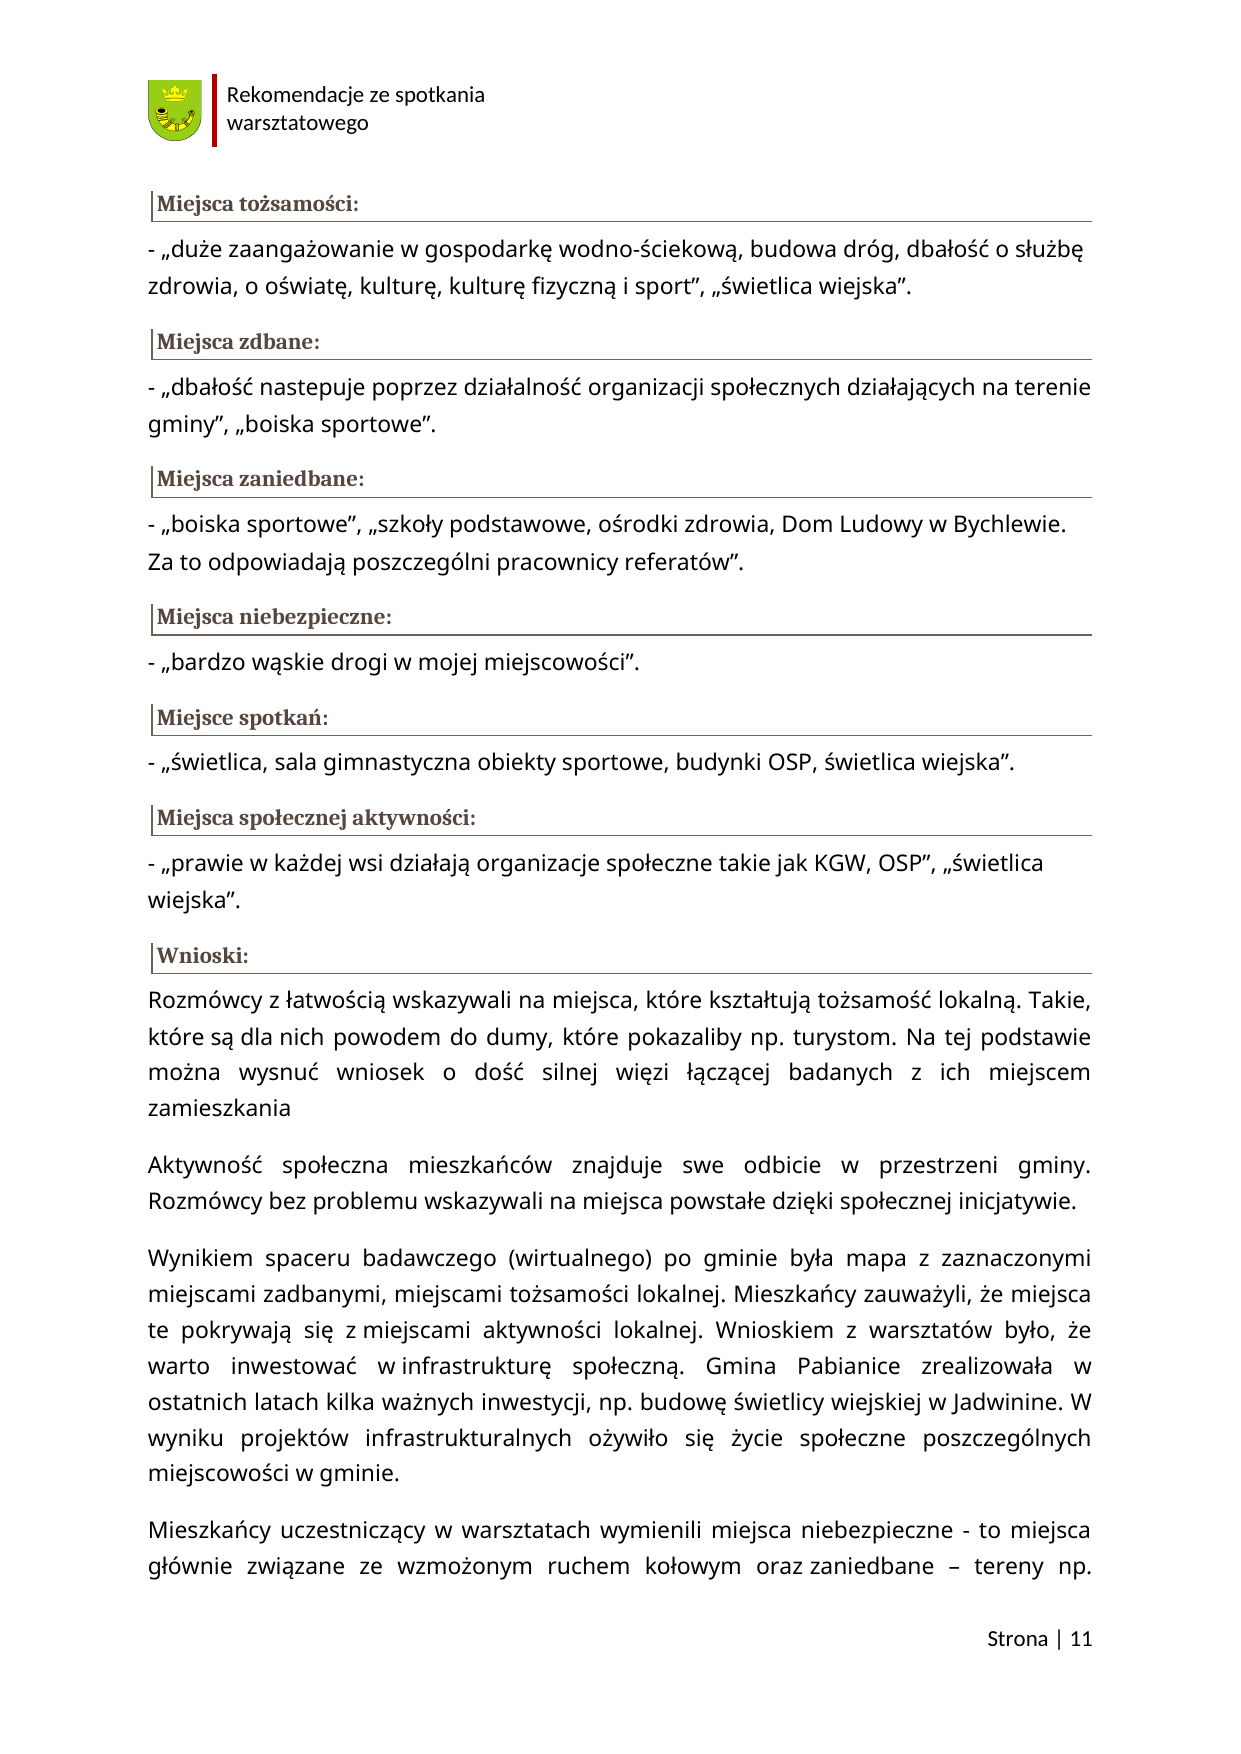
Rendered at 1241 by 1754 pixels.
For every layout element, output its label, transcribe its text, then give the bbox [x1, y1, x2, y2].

subtitle Miejsca zaniedbane: [153, 466, 1092, 497]
text - „duże zaangażowanie w gospodarkę wodno-ściekową, budowa dróg, dbałość o służbę zdrowia, o oświatę, kulturę, kulturę fizyczną i sport”, „świetlica wiejska”. [148, 233, 1092, 301]
text - „prawie w każdej wsi działają organizacje społeczne takie jak KGW, OSP”, „świetlica wiejska”. [148, 847, 1092, 915]
text Wynikiem spaceru badawczego (wirtualnego) po gminie była mapa z zaznaczonymi miejscami zadbanymi, miejscami tożsamości lokalnej. Mieszkańcy zauważyli, że miejsca te pokrywają się z miejscami aktywności lokalnej. Wnioskiem z warsztatów było, że warto inwestować w infrastrukturę społeczną. Gmina Pabianice zrealizowała w ostatnich latach kilka ważnych inwestycji, np. budowę świetlicy wiejskiej w Jadwinine. W wyniku projektów infrastrukturalnych ożywiło się życie społeczne poszczególnych miejscowości w gminie. [148, 1242, 1092, 1489]
subtitle Miejsca społecznej aktywności: [153, 805, 1092, 835]
subtitle Miejsce spotkań: [153, 704, 1092, 735]
text - „dbałość nastepuje poprzez działalność organizacji społecznych działających na terenie gminy”, „boiska sportowe”. [148, 370, 1092, 439]
text - „bardzo wąskie drogi w mojej miejscowości”. [148, 646, 1092, 677]
text Rozmówcy z łatwością wskazywali na miejsca, które kształtują tożsamość lokalną. Takie, które są dla nich powodem do dumy, które pokazaliby np. turystom. Na tej podstawie można wysnuć wniosek o dość silnej więzi łączącej badanych z ich miejscem zamieszkania [148, 984, 1092, 1123]
subtitle Miejsca zdbane: [151, 328, 1092, 359]
text Aktywność społeczna mieszkańców znajduje swe odbicie w przestrzeni gminy. Rozmówcy bez problemu wskazywali na miejsca powstałe dzięki społecznej inicjatywie. [148, 1149, 1092, 1216]
text - „świetlica, sala gimnastyczna obiekty sportowe, budynki OSP, świetlica wiejska”. [148, 746, 1092, 778]
subtitle Wnioski: [151, 942, 1092, 973]
subtitle Miejsca tożsamości: [153, 191, 1092, 221]
text - „boiska sportowe”, „szkoły podstawowe, ośrodki zdrowia, Dom Ludowy w Bychlewie. Za to odpowiadają poszczególni pracownicy referatów”. [148, 508, 1092, 577]
subtitle Miejsca niebezpieczne: [153, 604, 1092, 634]
picture [147, 80, 202, 141]
